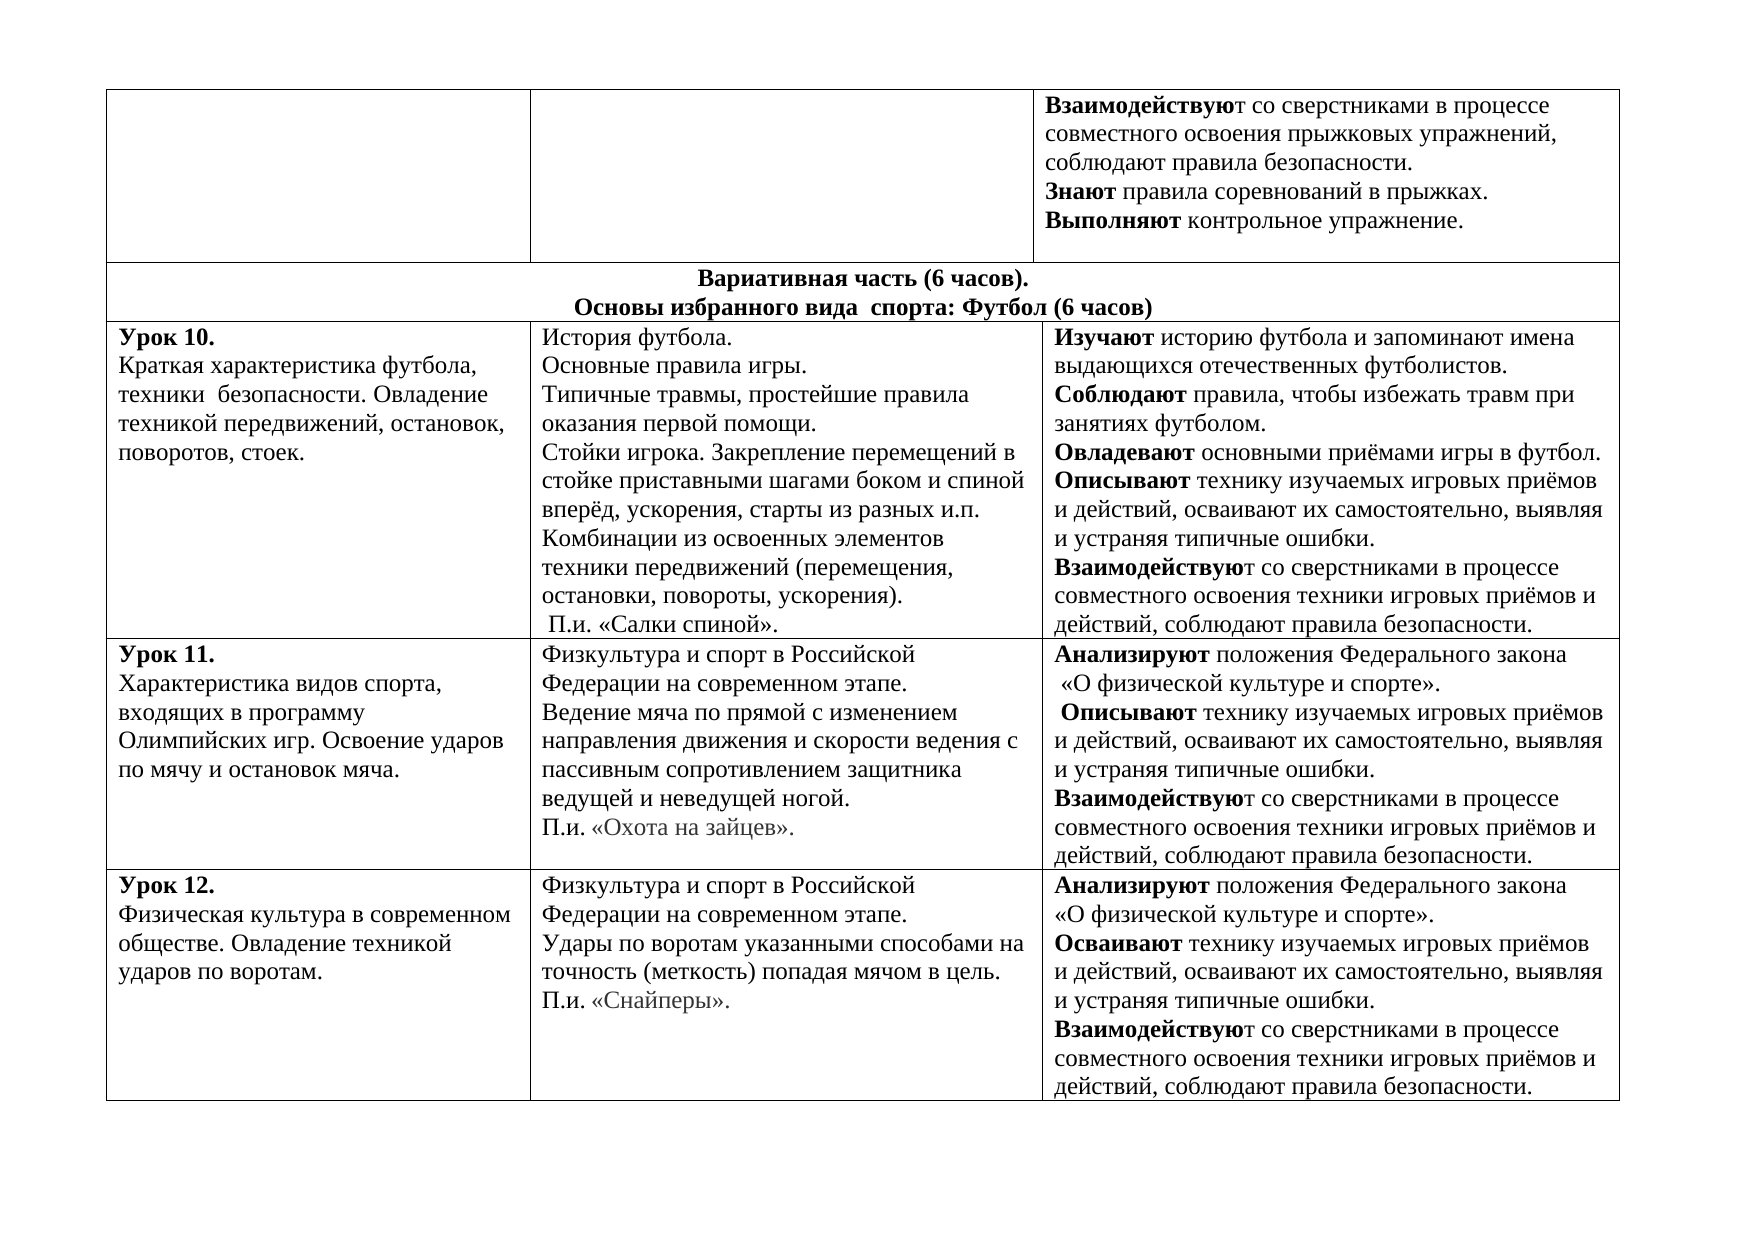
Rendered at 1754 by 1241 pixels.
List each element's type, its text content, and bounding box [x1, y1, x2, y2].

table_cell Урок 11. Характеристика видов спорта, входящих в программу Олимпийских игр. Освоение ударов по мячу и остановок мяча. [107, 639, 530, 869]
table_cell История футбола. Основные правила игры. Типичные травмы, простейшие правила оказания первой помощи. Стойки игрока. Закрепление перемещений в стойке приставными шагами боком и спиной вперёд, ускорения, старты из разных и.п. Комбинации из освоенных элементов техники передвижений (перемещения, остановки, повороты, ускорения). П.и. «Салки спиной». [531, 322, 1042, 638]
table_cell Анализируют положения Федерального закона «О физической культуре и спорте». Осваивают технику изучаемых игровых приёмов и действий, осваивают их самостоятельно, выявляя и устраняя типичные ошибки. Взаимодействуют со сверстниками в процессе совместного освоения техники игровых приёмов и действий, соблюдают правила безопасности. [1043, 870, 1619, 1100]
table_cell Физкультура и спорт в Российской Федерации на современном этапе. Удары по воротам указанными способами на точность (меткость) попадая мячом в цель. П.и. «Снайперы». [531, 870, 1042, 1100]
table_cell Урок 10. Краткая характеристика футбола, техники безопасности. Овладение техникой передвижений, остановок, поворотов, стоек. [107, 322, 530, 638]
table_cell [107, 90, 530, 262]
table_cell Физкультура и спорт в Российской Федерации на современном этапе. Ведение мяча по прямой с изменением направления движения и скорости ведения с пассивным сопротивлением защитника ведущей и неведущей ногой. П.и. «Охота на зайцев». [531, 639, 1042, 869]
table_cell Изучают историю футбола и запоминают имена выдающихся отечественных футболистов. Соблюдают правила, чтобы избежать травм при занятиях футболом. Овладевают основными приёмами игры в футбол. Описывают технику изучаемых игровых приёмов и действий, осваивают их самостоятельно, выявляя и устраняя типичные ошибки. Взаимодействуют со сверстниками в процессе совместного освоения техники игровых приёмов и действий, соблюдают правила безопасности. [1043, 322, 1619, 638]
table_cell Анализируют положения Федерального закона «О физической культуре и спорте». Описывают технику изучаемых игровых приёмов и действий, осваивают их самостоятельно, выявляя и устраняя типичные ошибки. Взаимодействуют со сверстниками в процессе совместного освоения техники игровых приёмов и действий, соблюдают правила безопасности. [1043, 639, 1619, 869]
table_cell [1034, 90, 1619, 262]
table_cell Вариативная часть (6 часов). Основы избранного вида спорта: Футбол (6 часов) [107, 263, 1619, 321]
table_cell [531, 90, 1033, 262]
table_cell Урок 12. Физическая культура в современном обществе. Овладение техникой ударов по воротам. [107, 870, 530, 1100]
